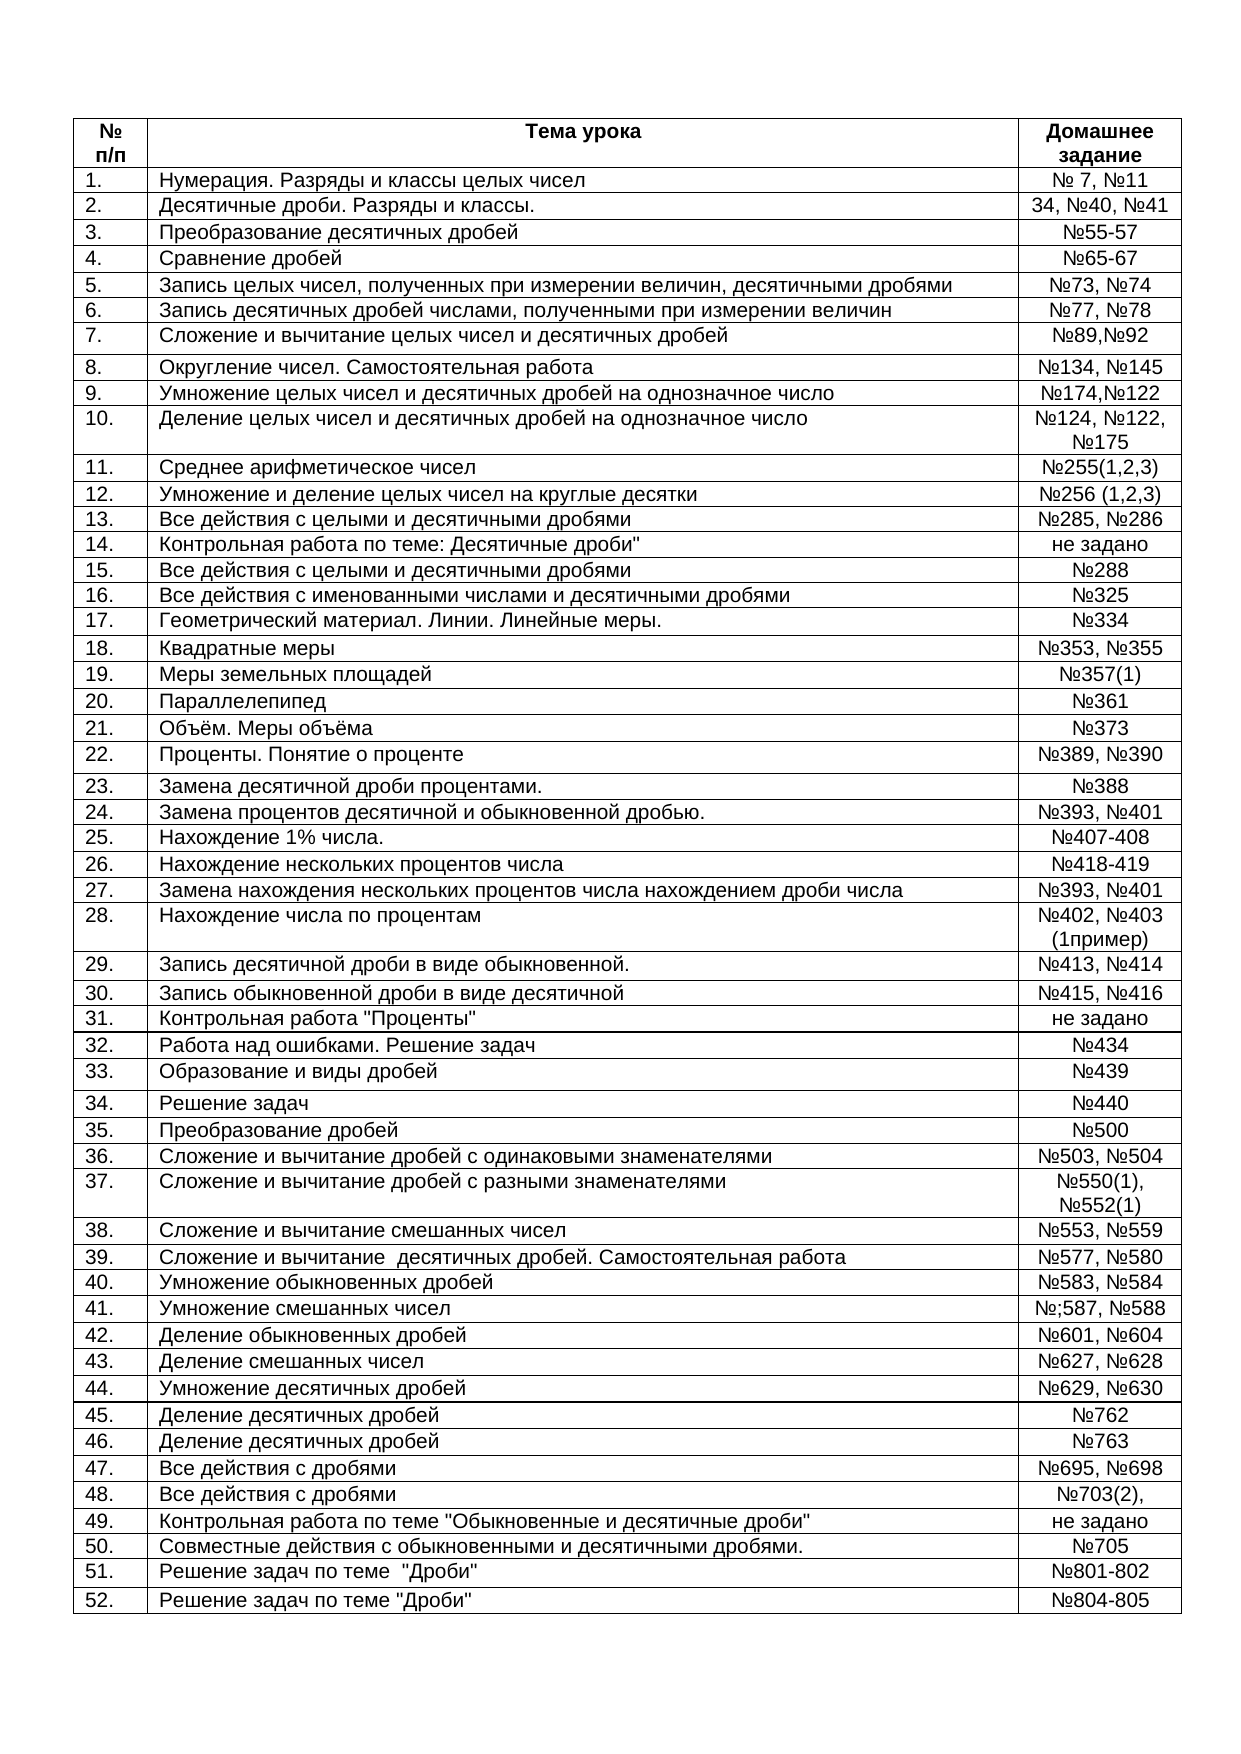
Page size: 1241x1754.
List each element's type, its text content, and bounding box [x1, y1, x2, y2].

table_cell [74, 482, 147, 506]
table_cell [74, 1456, 147, 1481]
table_cell Работа над ошибками. Решение задач [148, 1033, 1018, 1058]
table_cell №762 [1019, 1403, 1181, 1428]
table_cell №73, №74 [1019, 273, 1181, 297]
table_cell [74, 507, 147, 531]
table_cell Образование и виды дробей [148, 1059, 1018, 1090]
table_cell №413, №414 [1019, 952, 1181, 980]
table_cell Решение задач по теме "Дроби" [148, 1559, 1018, 1587]
table_cell [74, 1349, 147, 1375]
table_cell [74, 1118, 147, 1143]
table_cell [74, 1218, 147, 1244]
table_cell Проценты. Понятие о проценте [148, 742, 1018, 772]
table_cell Все действия с целыми и десятичными дробями [148, 507, 1018, 531]
table_cell Контрольная работа по теме "Обыкновенные и десятичные дроби" [148, 1509, 1018, 1533]
table_cell не задано [1019, 1509, 1181, 1533]
table_cell [74, 952, 147, 980]
table_cell №285, №286 [1019, 507, 1181, 531]
table_cell №124, №122, №175 [1019, 406, 1181, 454]
table_cell Умножение десятичных дробей [148, 1376, 1018, 1401]
table_cell №503, №504 [1019, 1144, 1181, 1168]
table_cell [74, 323, 147, 353]
table_cell №255(1,2,3) [1019, 455, 1181, 481]
table_cell Контрольная работа по теме: Десятичные дроби" [148, 532, 1018, 557]
table_cell Среднее арифметическое чисел [148, 455, 1018, 481]
table_cell №434 [1019, 1033, 1181, 1058]
table_cell Сложение и вычитание целых чисел и десятичных дробей [148, 323, 1018, 353]
table_cell [74, 220, 147, 245]
table_cell Объём. Меры объёма [148, 715, 1018, 741]
table_cell №134, №145 [1019, 355, 1181, 380]
table_cell №440 [1019, 1091, 1181, 1117]
table_cell [74, 168, 147, 192]
table_cell Умножение и деление целых чисел на круглые десятки [148, 482, 1018, 506]
table_cell №553, №559 [1019, 1218, 1181, 1244]
table_cell №804-805 [1019, 1588, 1181, 1613]
table_cell Запись десятичной дроби в виде обыкновенной. [148, 952, 1018, 980]
table_cell №55-57 [1019, 220, 1181, 245]
table_cell Замена десятичной дроби процентами. [148, 774, 1018, 799]
table_cell [74, 1588, 147, 1613]
table_cell Все действия с дробями [148, 1456, 1018, 1481]
table_cell Умножение смешанных чисел [148, 1296, 1018, 1322]
table_cell Геометрический материал. Линии. Линейные меры. [148, 608, 1018, 634]
table_cell №256 (1,2,3) [1019, 482, 1181, 506]
table_cell №550(1), №552(1) [1019, 1169, 1181, 1217]
table_cell [74, 742, 147, 772]
table_cell №361 [1019, 689, 1181, 714]
table_cell [74, 1144, 147, 1168]
table_cell [74, 1403, 147, 1428]
table_cell Замена нахождения нескольких процентов числа нахождением дроби числа [148, 878, 1018, 902]
table_cell №627, №628 [1019, 1349, 1181, 1375]
table_cell [74, 406, 147, 454]
table_cell [74, 1091, 147, 1117]
table_cell [74, 193, 147, 219]
table_cell [74, 532, 147, 557]
table_cell [74, 1033, 147, 1058]
table_cell [74, 1559, 147, 1587]
table_cell Параллелепипед [148, 689, 1018, 714]
table_cell Нумерация. Разряды и классы целых чисел [148, 168, 1018, 192]
table_cell №418-419 [1019, 852, 1181, 877]
table_cell №334 [1019, 608, 1181, 634]
table_cell Деление десятичных дробей [148, 1429, 1018, 1454]
table_cell №373 [1019, 715, 1181, 741]
table_cell [74, 825, 147, 851]
table_cell [74, 1482, 147, 1508]
table_cell №402, №403 (1пример) [1019, 903, 1181, 951]
table_cell [74, 1509, 147, 1533]
table_cell №439 [1019, 1059, 1181, 1090]
table_cell №407-408 [1019, 825, 1181, 851]
table_cell №705 [1019, 1534, 1181, 1558]
table_cell Десятичные дроби. Разряды и классы. [148, 193, 1018, 219]
table_cell №415, №416 [1019, 981, 1181, 1005]
table_cell не задано [1019, 532, 1181, 557]
table_cell Округление чисел. Самостоятельная работа [148, 355, 1018, 380]
table_cell №89,№92 [1019, 323, 1181, 353]
table_cell Деление смешанных чисел [148, 1349, 1018, 1375]
table_cell [74, 1429, 147, 1454]
table_cell [74, 355, 147, 380]
table_cell [74, 636, 147, 661]
table_cell №601, №604 [1019, 1323, 1181, 1348]
table_cell Сложение и вычитание десятичных дробей. Самостоятельная работа [148, 1245, 1018, 1269]
table_cell Сложение и вычитание смешанных чисел [148, 1218, 1018, 1244]
table_cell [74, 878, 147, 902]
table_cell [74, 608, 147, 634]
table_cell не задано [1019, 1006, 1181, 1031]
table_cell Деление целых чисел и десятичных дробей на однозначное число [148, 406, 1018, 454]
table_cell Нахождение 1% числа. [148, 825, 1018, 851]
table_cell 34, №40, №41 [1019, 193, 1181, 219]
table_cell №393, №401 [1019, 800, 1181, 824]
table_cell №500 [1019, 1118, 1181, 1143]
table_cell Сложение и вычитание дробей с разными знаменателями [148, 1169, 1018, 1217]
table_header № п/п [74, 119, 147, 167]
table_cell Запись целых чисел, полученных при измерении величин, десятичными дробями [148, 273, 1018, 297]
table_cell Контрольная работа "Проценты" [148, 1006, 1018, 1031]
table_cell Нахождение нескольких процентов числа [148, 852, 1018, 877]
table_cell №695, №698 [1019, 1456, 1181, 1481]
table_cell [74, 715, 147, 741]
table_cell Деление обыкновенных дробей [148, 1323, 1018, 1348]
table_cell Замена процентов десятичной и обыкновенной дробью. [148, 800, 1018, 824]
table_cell №288 [1019, 558, 1181, 582]
table_cell Преобразование десятичных дробей [148, 220, 1018, 245]
table_cell №174,№122 [1019, 381, 1181, 405]
table_cell №801-802 [1019, 1559, 1181, 1587]
table_cell Нахождение числа по процентам [148, 903, 1018, 951]
table_cell [74, 1534, 147, 1558]
table_cell Все действия с именованными числами и десятичными дробями [148, 583, 1018, 607]
table_cell Преобразование дробей [148, 1118, 1018, 1143]
table_cell №703(2), [1019, 1482, 1181, 1508]
table_cell [74, 852, 147, 877]
table_cell №629, №630 [1019, 1376, 1181, 1401]
table_cell Сложение и вычитание дробей с одинаковыми знаменателями [148, 1144, 1018, 1168]
table_cell Запись десятичных дробей числами, полученными при измерении величин [148, 298, 1018, 322]
table_cell [74, 246, 147, 272]
table_cell №65-67 [1019, 246, 1181, 272]
table_cell [74, 774, 147, 799]
table_cell № 7, №11 [1019, 168, 1181, 192]
table_cell Запись обыкновенной дроби в виде десятичной [148, 981, 1018, 1005]
table_cell [74, 583, 147, 607]
table_cell [74, 381, 147, 405]
table_cell [74, 455, 147, 481]
table_cell [74, 903, 147, 951]
table_cell №357(1) [1019, 662, 1181, 688]
table_cell [74, 1245, 147, 1269]
table_cell №;587, №588 [1019, 1296, 1181, 1322]
table_cell [74, 558, 147, 582]
table_cell №325 [1019, 583, 1181, 607]
table_cell [74, 1376, 147, 1401]
table_cell [74, 689, 147, 714]
table_cell [74, 1323, 147, 1348]
table_cell Сравнение дробей [148, 246, 1018, 272]
table_cell Совместные действия с обыкновенными и десятичными дробями. [148, 1534, 1018, 1558]
table_cell Все действия с целыми и десятичными дробями [148, 558, 1018, 582]
table_header Домашнее задание [1019, 119, 1181, 167]
table_cell №583, №584 [1019, 1270, 1181, 1295]
table_cell №389, №390 [1019, 742, 1181, 772]
table_cell Деление десятичных дробей [148, 1403, 1018, 1428]
table_cell [74, 662, 147, 688]
table_cell Меры земельных площадей [148, 662, 1018, 688]
table_cell [74, 273, 147, 297]
table_cell Умножение обыкновенных дробей [148, 1270, 1018, 1295]
table_cell [74, 981, 147, 1005]
table_cell №353, №355 [1019, 636, 1181, 661]
table_cell Умножение целых чисел и десятичных дробей на однозначное число [148, 381, 1018, 405]
table_cell [74, 1169, 147, 1217]
table_cell [74, 1006, 147, 1031]
table_cell Квадратные меры [148, 636, 1018, 661]
table_cell №388 [1019, 774, 1181, 799]
table_cell [74, 1296, 147, 1322]
table_cell Решение задач [148, 1091, 1018, 1117]
table_cell [74, 298, 147, 322]
table_cell Все действия с дробями [148, 1482, 1018, 1508]
table_cell №763 [1019, 1429, 1181, 1454]
table_cell [74, 1270, 147, 1295]
table_cell №77, №78 [1019, 298, 1181, 322]
table_cell [74, 1059, 147, 1090]
table_cell №577, №580 [1019, 1245, 1181, 1269]
table_cell №393, №401 [1019, 878, 1181, 902]
table_header Тема урока [148, 119, 1018, 167]
table_cell [74, 800, 147, 824]
table_cell Решение задач по теме "Дроби" [148, 1588, 1018, 1613]
